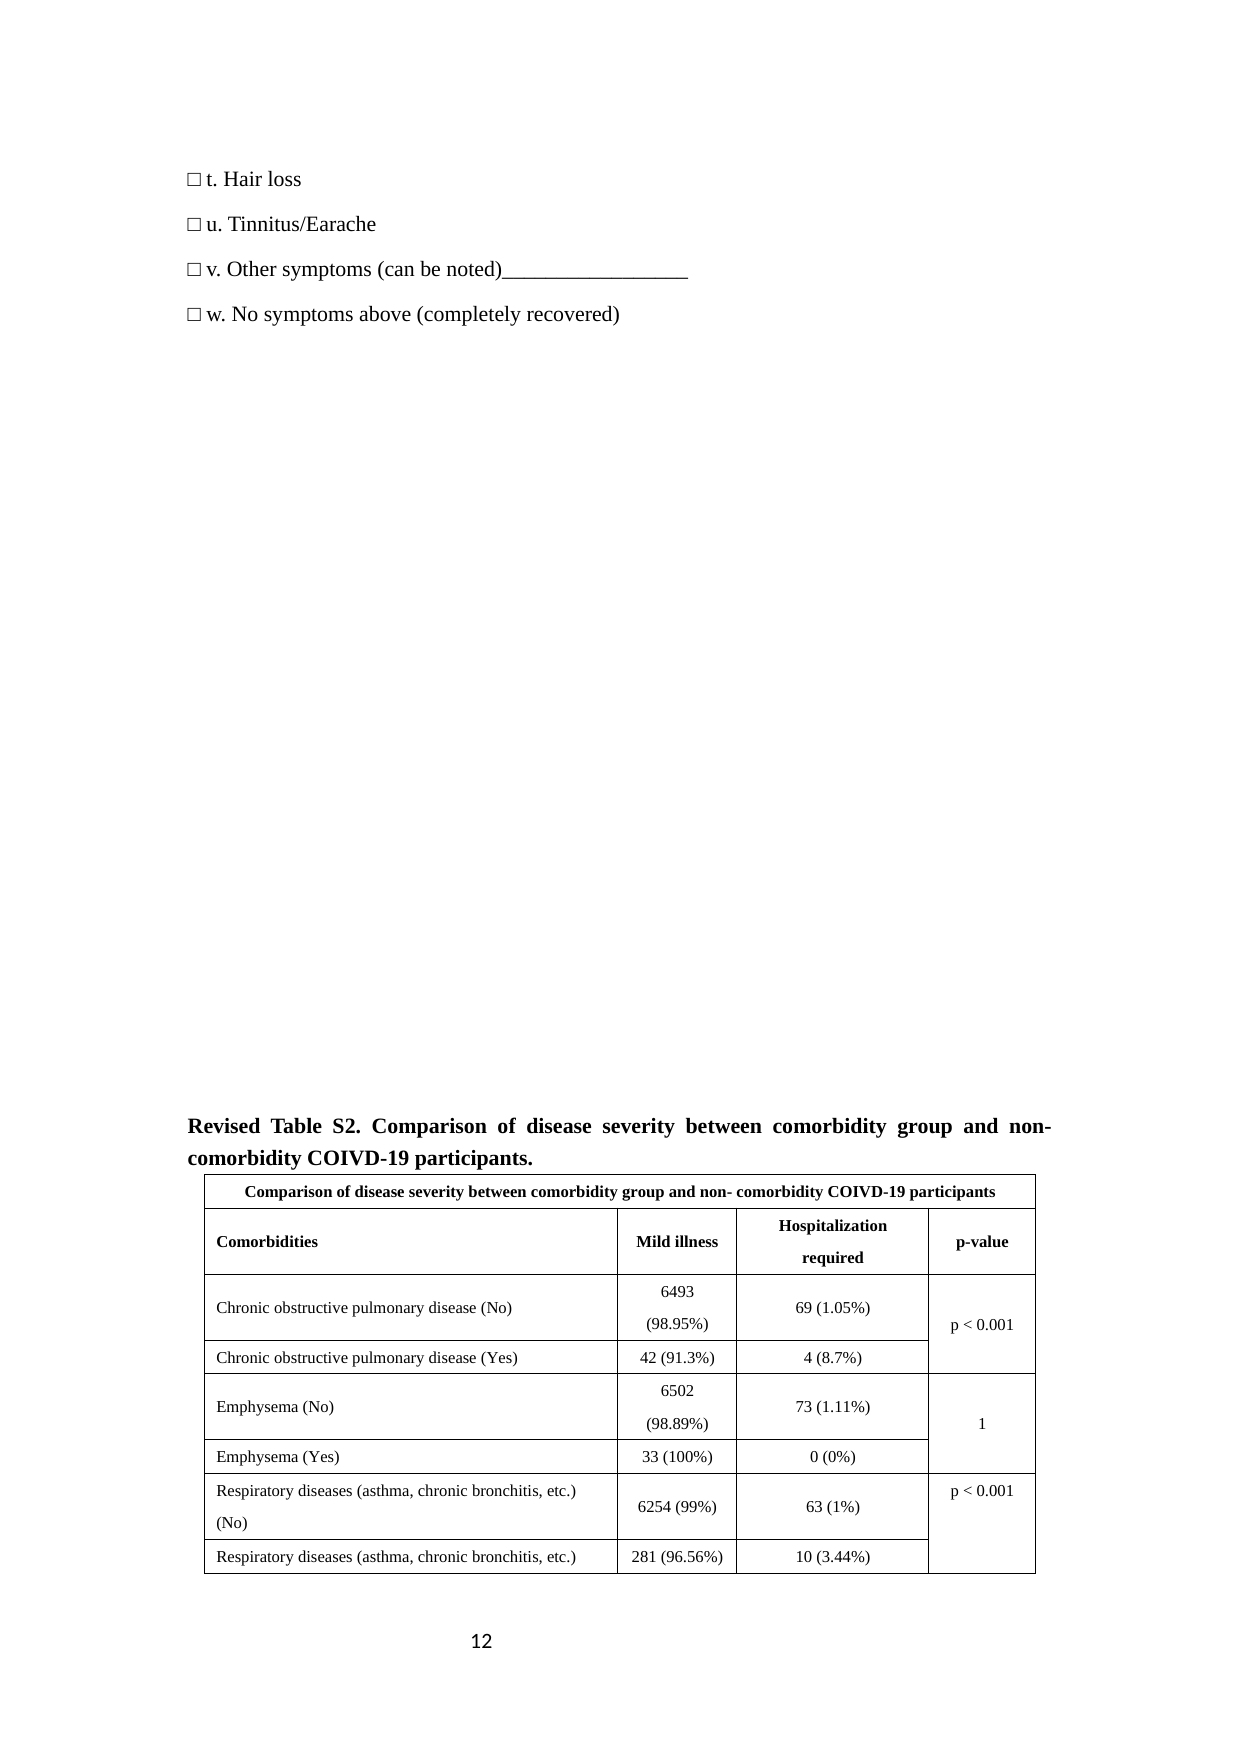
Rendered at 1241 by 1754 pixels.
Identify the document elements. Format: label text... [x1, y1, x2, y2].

table_cell Chronic obstructive pulmonary disease (No) [205, 1275, 617, 1340]
table_cell Emphysema (No) [205, 1374, 617, 1439]
table_cell 1 [929, 1374, 1035, 1473]
table_cell Emphysema (Yes) [205, 1440, 617, 1473]
text Revised Table S2. Comparison of disease severity between comorbidity group and non- comorbidity COIVD-19 participants. [187, 1109, 1053, 1174]
table_cell Respiratory diseases (asthma, chronic bronchitis, etc.) (No) [205, 1474, 617, 1539]
table_cell 4 (8.7%) [737, 1341, 928, 1373]
table_cell 63 (1%) [737, 1474, 928, 1539]
table_cell Hospitalization required [737, 1209, 928, 1274]
table_cell Comorbidities [205, 1209, 617, 1274]
text □ w. No symptoms above (completely recovered) [187, 297, 1053, 330]
text □ t. Hair loss [187, 162, 1053, 194]
table_cell p < 0.001 [929, 1275, 1035, 1373]
text □ u. Tinnitus/Earache [187, 207, 1053, 239]
table_cell 73 (1.11%) [737, 1374, 928, 1439]
table_cell 6254 (99%) [618, 1474, 736, 1539]
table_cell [205, 1540, 617, 1572]
table_cell 69 (1.05%) [737, 1275, 928, 1340]
table_cell 10 (3.44%) [737, 1540, 928, 1572]
table_cell 6493 (98.95%) [618, 1275, 736, 1340]
table_cell 0 (0%) [737, 1440, 928, 1473]
table_cell 6502 (98.89%) [618, 1374, 736, 1439]
table_cell 42 (91.3%) [618, 1341, 736, 1373]
table_cell Chronic obstructive pulmonary disease (Yes) [205, 1341, 617, 1373]
table_cell Mild illness [618, 1209, 736, 1274]
table_header Comparison of disease severity between comorbidity group and non- comorbidity COIVD-19 participants [205, 1175, 1035, 1208]
table_cell p < 0.001 [929, 1474, 1035, 1572]
table_cell p-value [929, 1209, 1035, 1274]
text □ v. Other symptoms (can be noted)_________________ [187, 252, 1053, 285]
table_cell 33 (100%) [618, 1440, 736, 1473]
table_cell 281 (96.56%) [618, 1540, 736, 1572]
